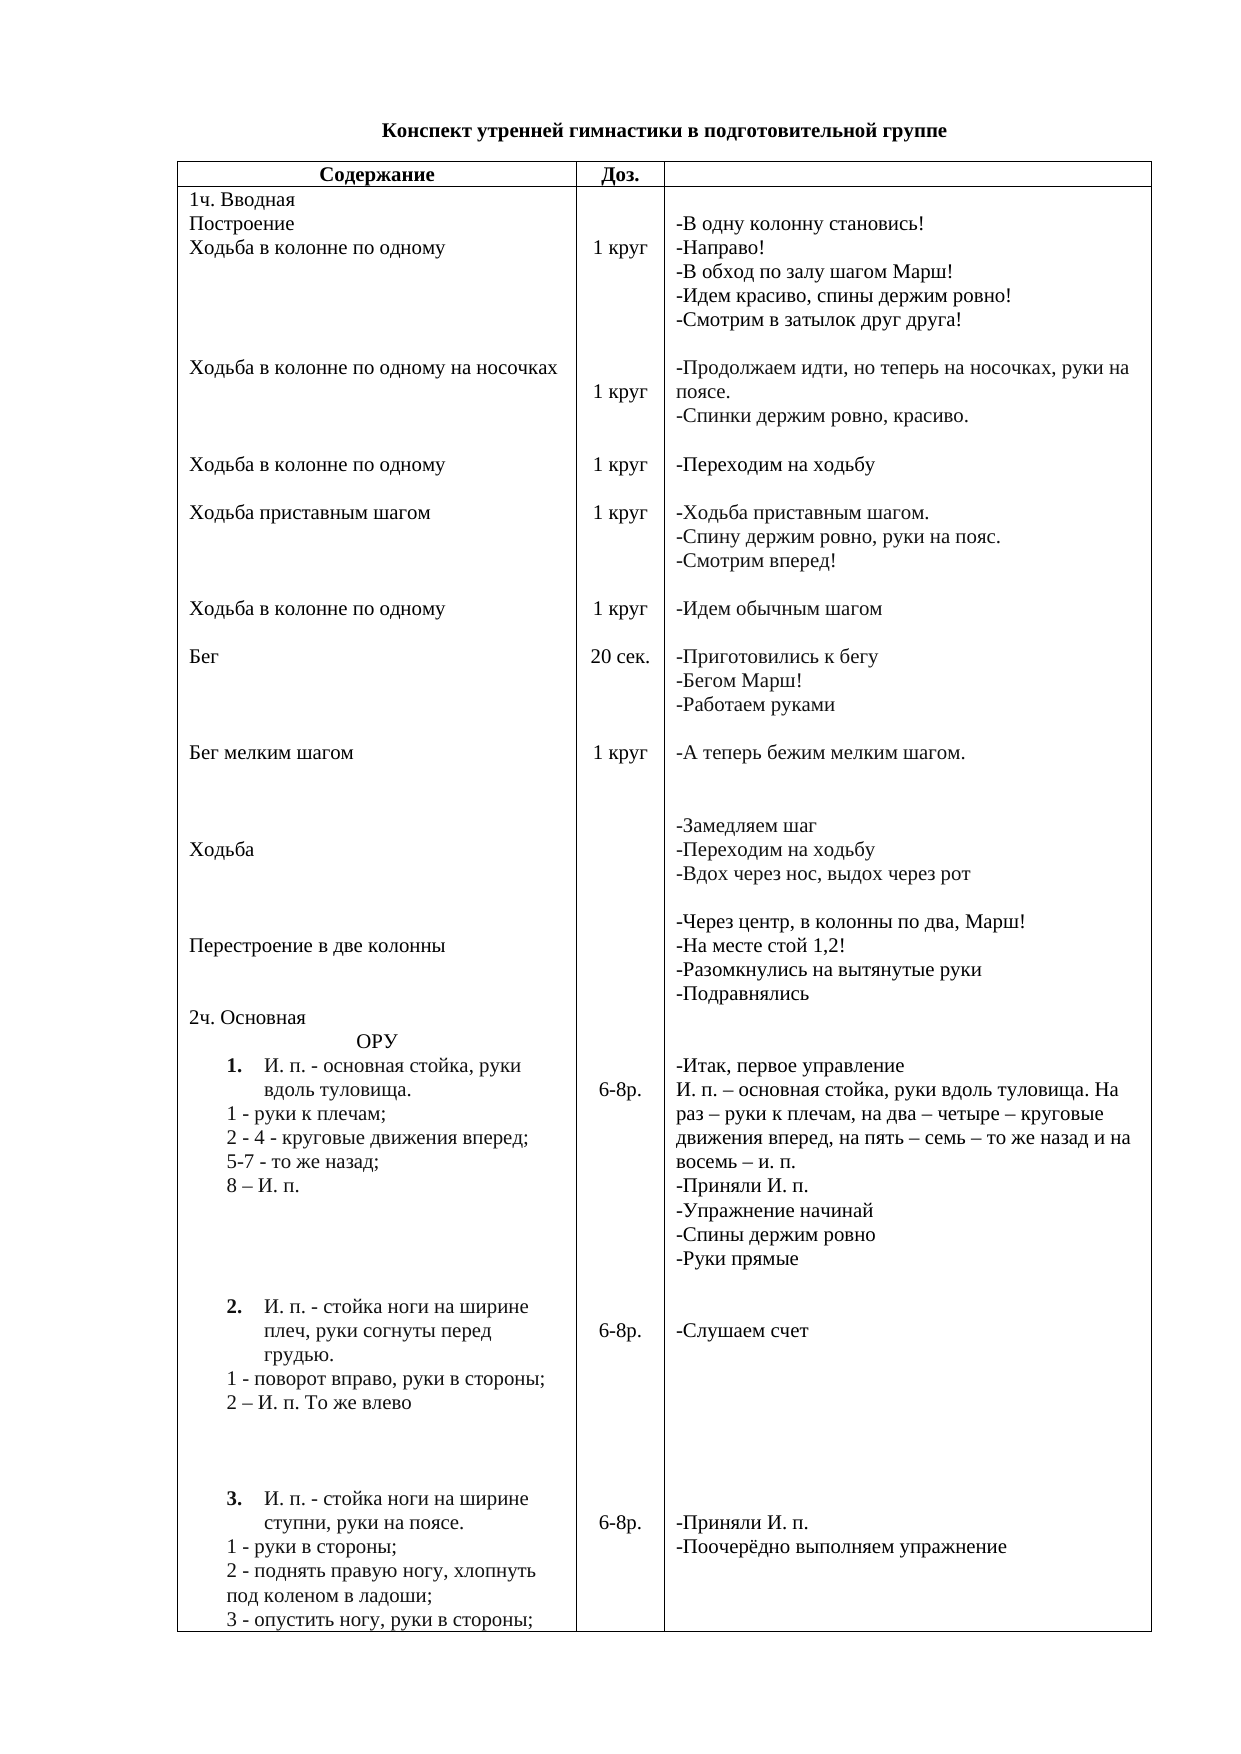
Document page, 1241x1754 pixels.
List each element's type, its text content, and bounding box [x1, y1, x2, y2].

table_header [665, 162, 1151, 186]
table_header Доз. [577, 162, 664, 186]
table_header Содержание [178, 162, 576, 186]
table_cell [577, 187, 664, 1631]
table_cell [178, 187, 576, 1631]
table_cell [665, 187, 1151, 1631]
text Конспект утренней гимнастики в подготовительной группе [177, 118, 1152, 142]
